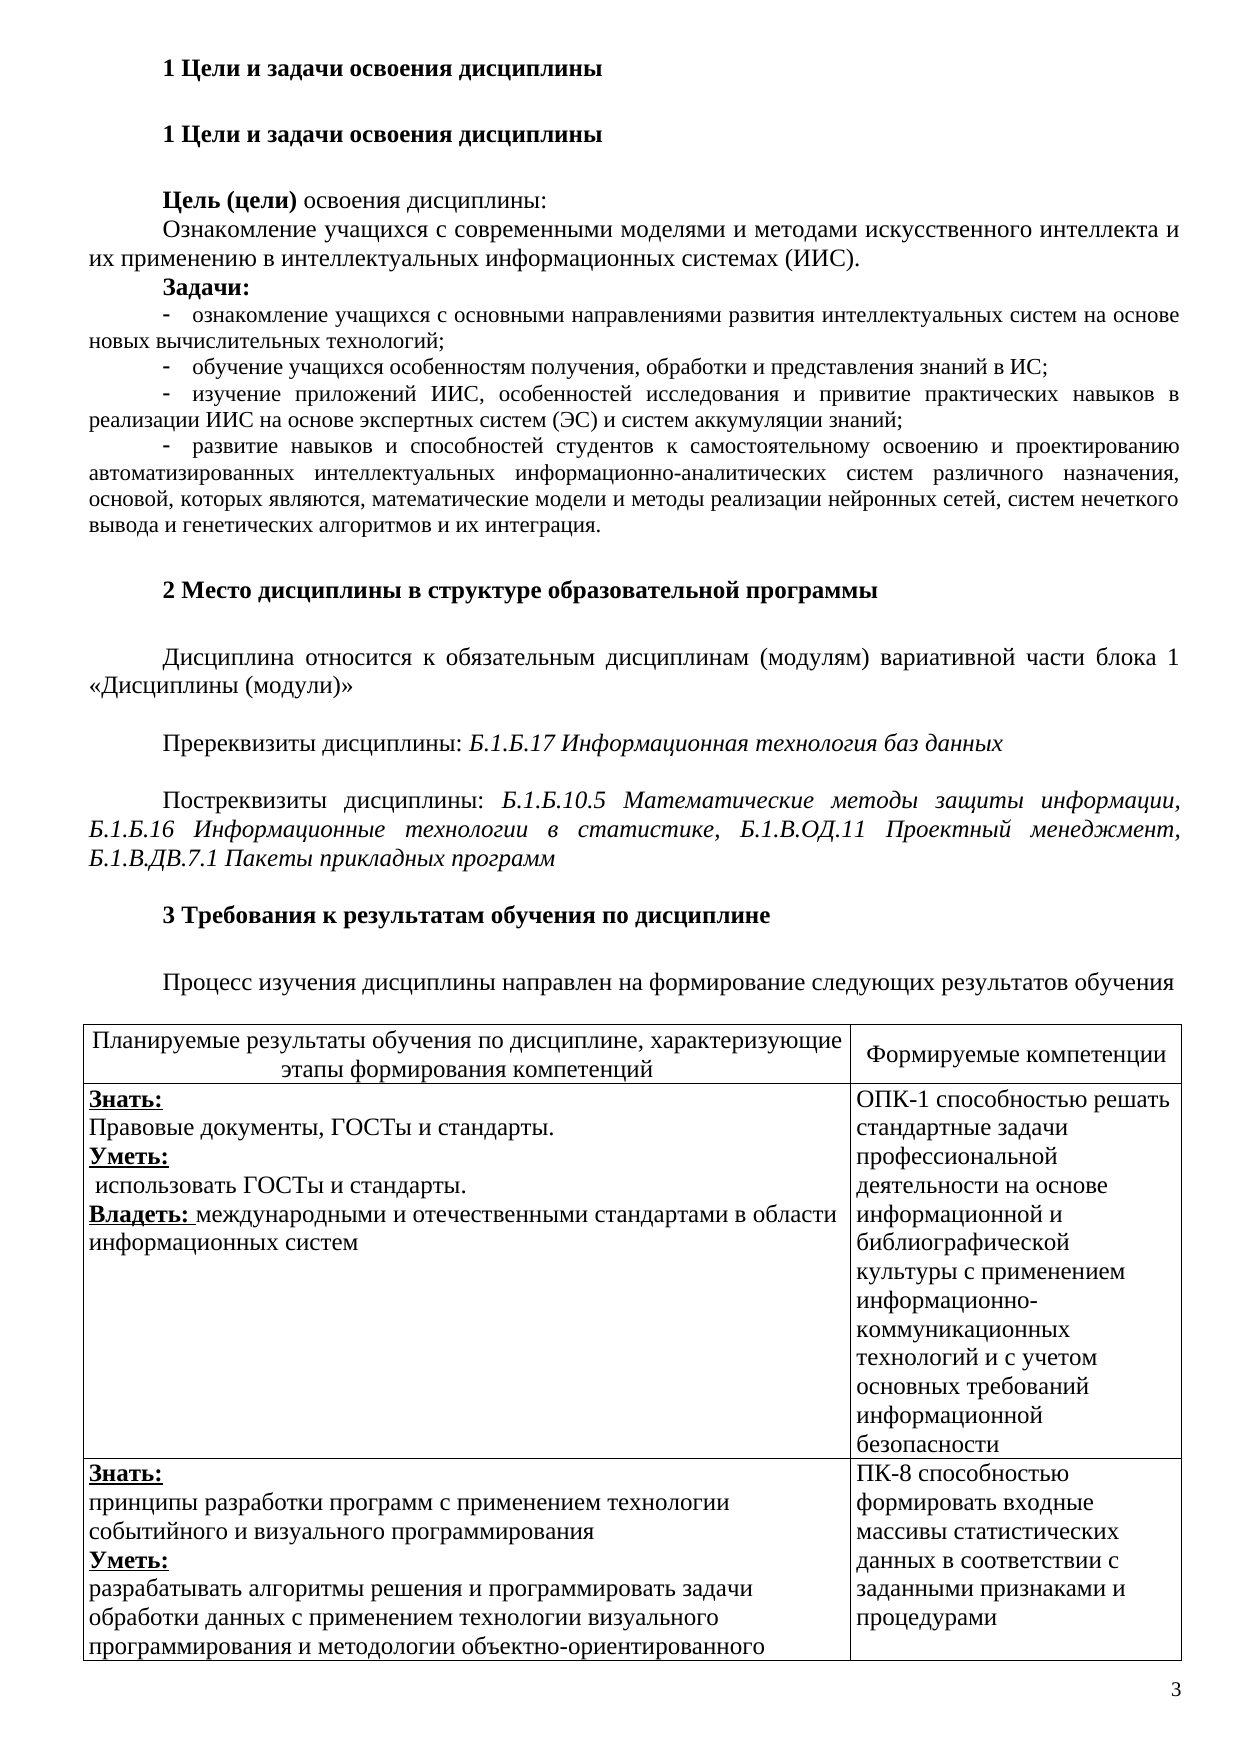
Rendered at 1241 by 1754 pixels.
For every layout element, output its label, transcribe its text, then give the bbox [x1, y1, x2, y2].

text 1 Цели и задачи освоения дисциплины [88, 119, 1181, 148]
list изучение приложений ИИС, особенностей исследования и привитие практических навыков в реализации ИИС на основе экспертных систем (ЭС) и систем аккумуляции знаний; [88, 380, 1181, 432]
table_header Планируемые результаты обучения по дисциплине, характеризующие этапы формирования компетенций [84, 1025, 850, 1083]
text 3 Требования к результатам обучения по дисциплине [88, 900, 1181, 929]
text Пререквизиты дисциплины: Б.1.Б.17 Информационная технология баз данных [88, 728, 1181, 757]
text Задачи: [88, 272, 1181, 301]
text Цель (цели) освоения дисциплины: [88, 186, 1181, 214]
text Постреквизиты дисциплины: Б.1.Б.10.5 Математические методы защиты информации, Б.1.Б.16 Информационные технологии в статистике, Б.1.В.ОД.11 Проектный менеджмент, Б.1.В.ДВ.7.1 Пакеты прикладных программ [88, 785, 1181, 872]
text Процесс изучения дисциплины направлен на формирование следующих результатов обучения [88, 967, 1181, 995]
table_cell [84, 1459, 850, 1660]
table_header Формируемые компетенции [851, 1025, 1181, 1083]
table_cell ОПК-1 способностью решать стандартные задачи профессиональной деятельности на основе информационной и библиографической культуры с применением информационно-коммуникационных технологий и с учетом основных требований информационной безопасности [851, 1084, 1181, 1457]
list развитие навыков и способностей студентов к самостоятельному освоению и проектированию автоматизированных интеллектуальных информационно-аналитических систем различного назначения, основой, которых являются, математические модели и методы реализации нейронных сетей, систем нечеткого вывода и генетических алгоритмов и их интеграция. [88, 432, 1181, 538]
text Ознакомление учащихся с современными моделями и методами искусственного интеллекта и их применению в интеллектуальных информационных системах (ИИС). [88, 214, 1181, 272]
text 2 Место дисциплины в структуре образовательной программы [88, 575, 1181, 604]
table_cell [851, 1459, 1181, 1660]
text 1 Цели и задачи освоения дисциплины [88, 53, 1181, 82]
text Дисциплина относится к обязательным дисциплинам (модулям) вариативной части блока 1 «Дисциплины (модули)» [88, 642, 1181, 699]
list ознакомление учащихся с основными направлениями развития интеллектуальных систем на основе новых вычислительных технологий; [88, 301, 1181, 353]
list обучение учащихся особенностям получения, обработки и представления знаний в ИС; [88, 353, 1181, 380]
table_cell Знать: Правовые документы, ГОСТы и стандарты. Уметь: использовать ГОСТы и стандарты. Владеть: международными и отечественными стандартами в области информационных систем [84, 1084, 850, 1457]
